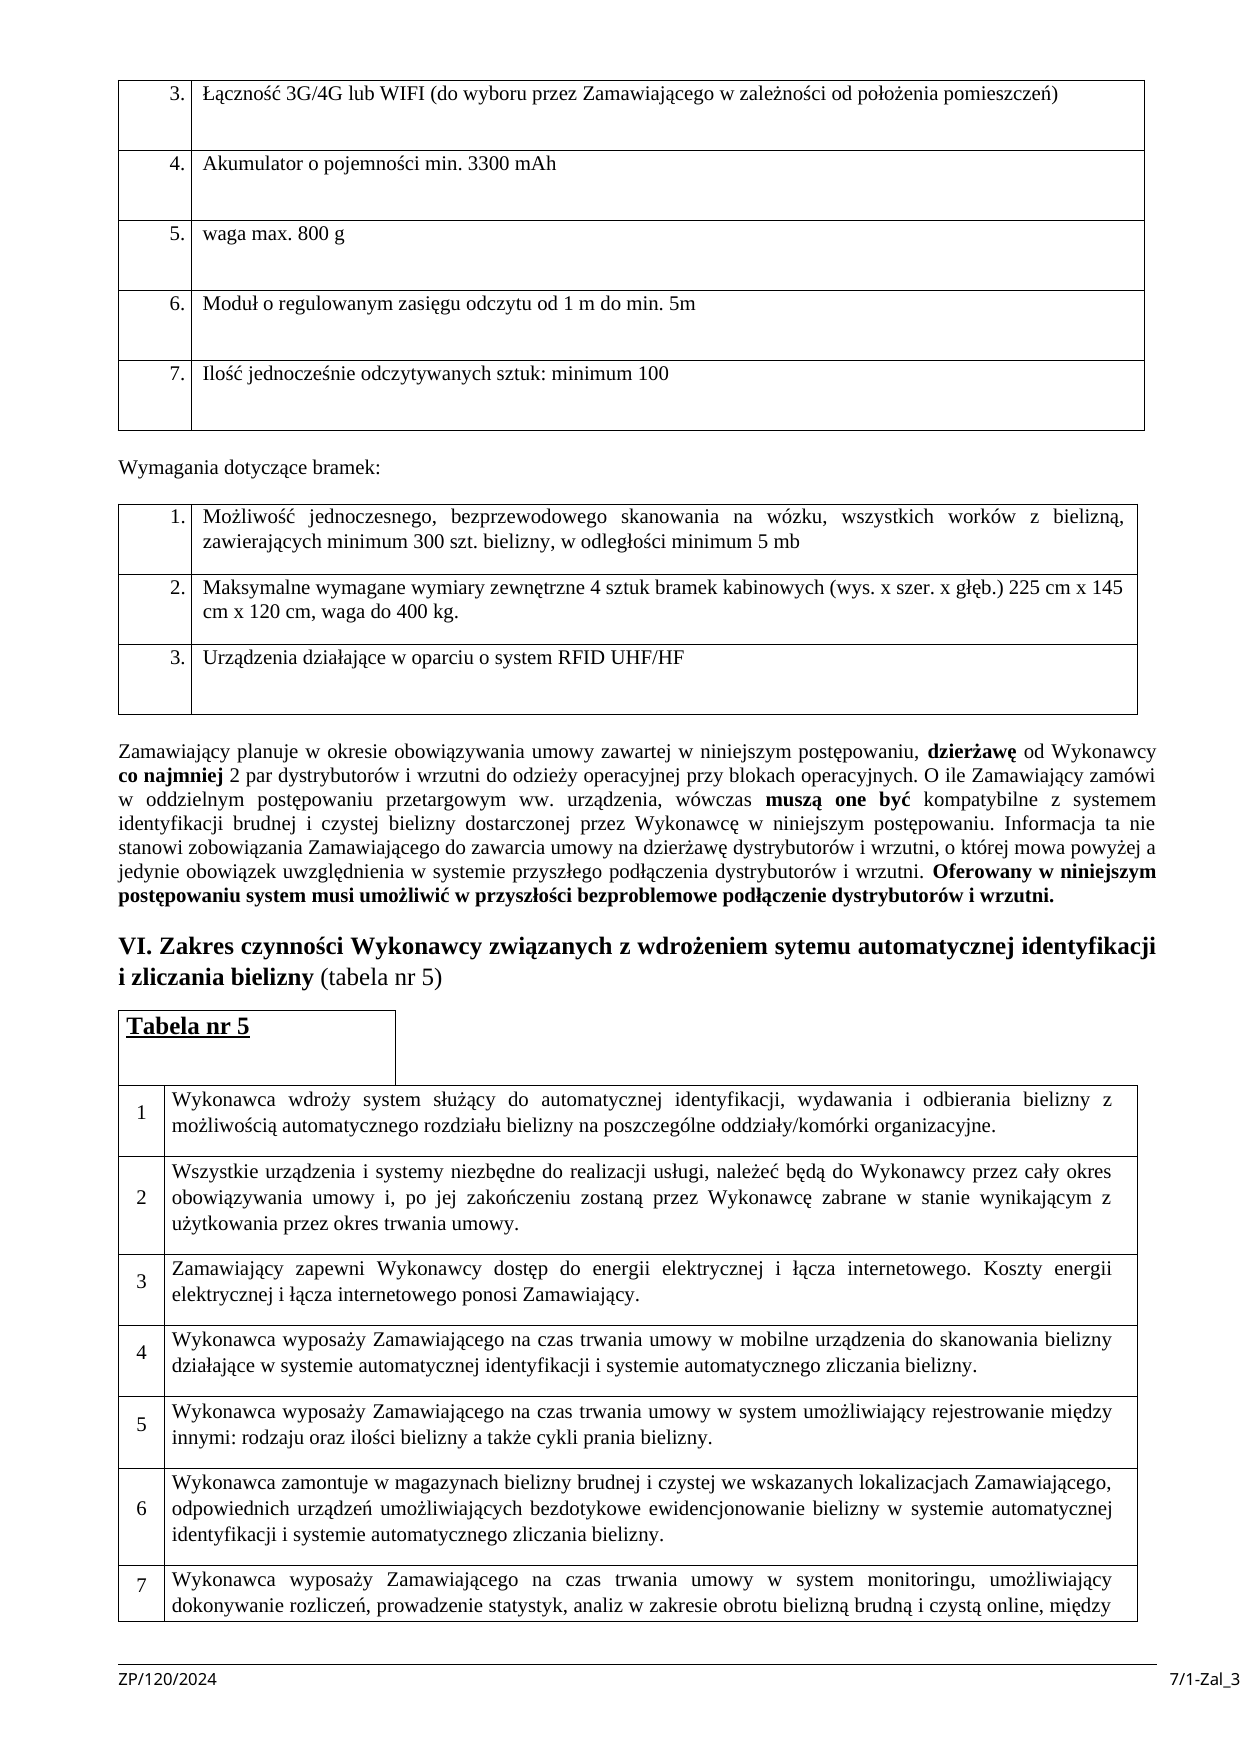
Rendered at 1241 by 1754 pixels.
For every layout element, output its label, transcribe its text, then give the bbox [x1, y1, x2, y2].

table_cell Zamawiający zapewni Wykonawcy dostęp do energii elektrycznej i łącza internetowego. Koszty energii elektrycznej i łącza internetowego ponosi Zamawiający. [165, 1255, 1137, 1325]
text VI. Zakres czynności Wykonawcy związanych z wdrożeniem sytemu automatycznej identyfikacji i zliczania bielizny (tabela nr 5) [118, 931, 1157, 991]
table_cell [119, 361, 191, 430]
table_cell waga max. 800 g [192, 221, 1144, 290]
table_cell [119, 645, 191, 714]
table_cell Wykonawca wdroży system służący do automatycznej identyfikacji, wydawania i odbierania bielizny z możliwością automatycznego rozdziału bielizny na poszczególne oddziały/komórki organizacyjne. [165, 1086, 1137, 1156]
table_cell Urządzenia działające w oparciu o system RFID UHF/HF [192, 645, 1137, 714]
table_cell 3 [119, 1255, 164, 1325]
table_cell 5 [119, 1397, 164, 1468]
table_cell [119, 575, 191, 644]
text Zamawiający planuje w okresie obowiązywania umowy zawartej w niniejszym postępowaniu, dzierżawę od Wykonawcy co najmniej 2 par dystrybutorów i wrzutni do odzieży operacyjnej przy blokach operacyjnych. O ile Zamawiający zamówi w oddzielnym postępowaniu przetargowym ww. urządzenia, wówczas muszą one być kompatybilne z systemem identyfikacji brudnej i czystej bielizny dostarczonej przez Wykonawcę w niniejszym postępowaniu. Informacja ta nie stanowi zobowiązania Zamawiającego do zawarcia umowy na dzierżawę dystrybutorów i wrzutni, o której mowa powyżej a jedynie obowiązek uwzględnienia w systemie przyszłego podłączenia dystrybutorów i wrzutni. Oferowany w niniejszym postępowaniu system musi umożliwić w przyszłości bezproblemowe podłączenie dystrybutorów i wrzutni. [118, 739, 1157, 907]
table_cell 7 [119, 1566, 164, 1621]
table_header [119, 505, 191, 573]
table_header Tabela nr 5 [119, 1011, 395, 1085]
table_cell [119, 221, 191, 290]
table_cell 4 [119, 1326, 164, 1396]
table_cell Wykonawca wyposaży Zamawiającego na czas trwania umowy w mobilne urządzenia do skanowania bielizny działające w systemie automatycznej identyfikacji i systemie automatycznego zliczania bielizny. [165, 1326, 1137, 1396]
table_cell 6 [119, 1469, 164, 1565]
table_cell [165, 1566, 1137, 1621]
text Wymagania dotyczące bramek: [118, 455, 1157, 479]
table_header Możliwość jednoczesnego, bezprzewodowego skanowania na wózku, wszystkich worków z bielizną, zawierających minimum 300 szt. bielizny, w odległości minimum 5 mb [192, 505, 1137, 573]
table_cell Maksymalne wymagane wymiary zewnętrzne 4 sztuk bramek kabinowych (wys. x szer. x głęb.) 225 cm x 145 cm x 120 cm, waga do 400 kg. [192, 575, 1137, 644]
table_cell Akumulator o pojemności min. 3300 mAh [192, 151, 1144, 220]
table_cell [119, 291, 191, 360]
table_cell Moduł o regulowanym zasięgu odczytu od 1 m do min. 5m [192, 291, 1144, 360]
table_cell 1 [119, 1086, 164, 1156]
table_cell Wykonawca zamontuje w magazynach bielizny brudnej i czystej we wskazanych lokalizacjach Zamawiającego, odpowiednich urządzeń umożliwiających bezdotykowe ewidencjonowanie bielizny w systemie automatycznej identyfikacji i systemie automatycznego zliczania bielizny. [165, 1469, 1137, 1565]
table_cell Wykonawca wyposaży Zamawiającego na czas trwania umowy w system umożliwiający rejestrowanie między innymi: rodzaju oraz ilości bielizny a także cykli prania bielizny. [165, 1397, 1137, 1468]
table_cell Łączność 3G/4G lub WIFI (do wyboru przez Zamawiającego w zależności od położenia pomieszczeń) [192, 81, 1144, 150]
table_cell 2 [119, 1157, 164, 1253]
table_cell Wszystkie urządzenia i systemy niezbędne do realizacji usługi, należeć będą do Wykonawcy przez cały okres obowiązywania umowy i, po jej zakończeniu zostaną przez Wykonawcę zabrane w stanie wynikającym z użytkowania przez okres trwania umowy. [165, 1157, 1137, 1253]
table_cell Ilość jednocześnie odczytywanych sztuk: minimum 100 [192, 361, 1144, 430]
table_cell [119, 81, 191, 150]
table_cell [119, 151, 191, 220]
